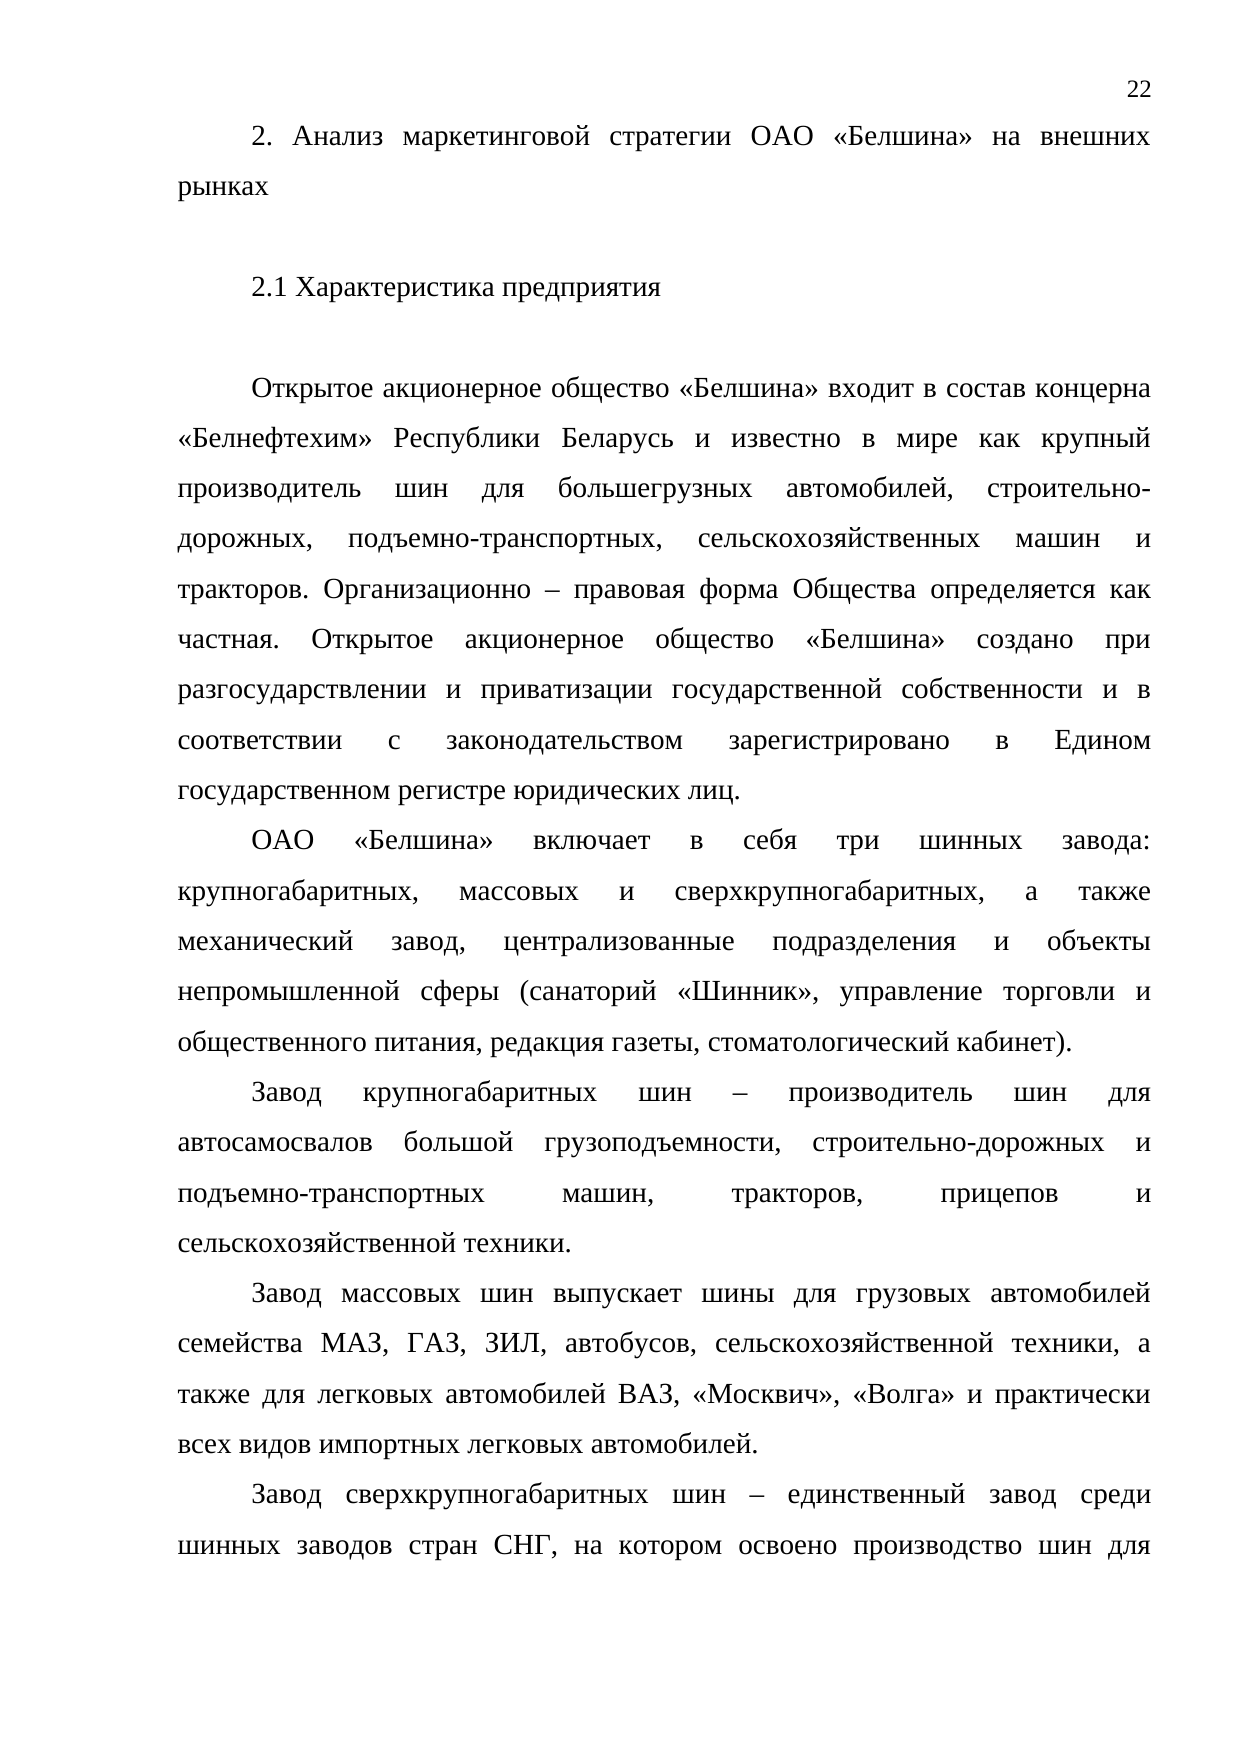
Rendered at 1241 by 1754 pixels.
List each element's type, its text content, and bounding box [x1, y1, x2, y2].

text Завод крупногабаритных шин – производитель шин для автосамосвалов большой грузоподъемности, строительно-дорожных и подъемно-транспортных машин, тракторов, прицепов и сельскохозяйственной техники. [177, 1074, 1152, 1258]
text Открытое акционерное общество «Белшина» входит в состав концерна «Белнефтехим» Республики Беларусь и известно в мире как крупный производитель шин для большегрузных автомобилей, строительно-дорожных, подъемно-транспортных, сельскохозяйственных машин и тракторов. Организационно – правовая форма Общества определяется как частная. Открытое акционерное общество «Белшина» создано при разгосударствлении и приватизации государственной собственности и в соответствии с законодательством зарегистрировано в Едином государственном регистре юридических лиц. [177, 370, 1152, 806]
text 2. Анализ маркетинговой стратегии ОАО «Белшина» на внешних рынках [177, 118, 1152, 202]
text ОАО «Белшина» включает в себя три шинных завода: крупногабаритных, массовых и сверхкрупногабаритных, а также механический завод, централизованные подразделения и объекты непромышленной сферы (санаторий «Шинник», управление торговли и общественного питания, редакция газеты, стоматологический кабинет). [177, 822, 1152, 1057]
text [177, 1477, 1152, 1560]
text Завод массовых шин выпускает шины для грузовых автомобилей семейства МАЗ, ГАЗ, ЗИЛ, автобусов, сельскохозяйственной техники, а также для легковых автомобилей ВАЗ, «Москвич», «Волга» и практически всех видов импортных легковых автомобилей. [177, 1275, 1152, 1460]
text 2.1 Характеристика предприятия [177, 269, 1152, 303]
